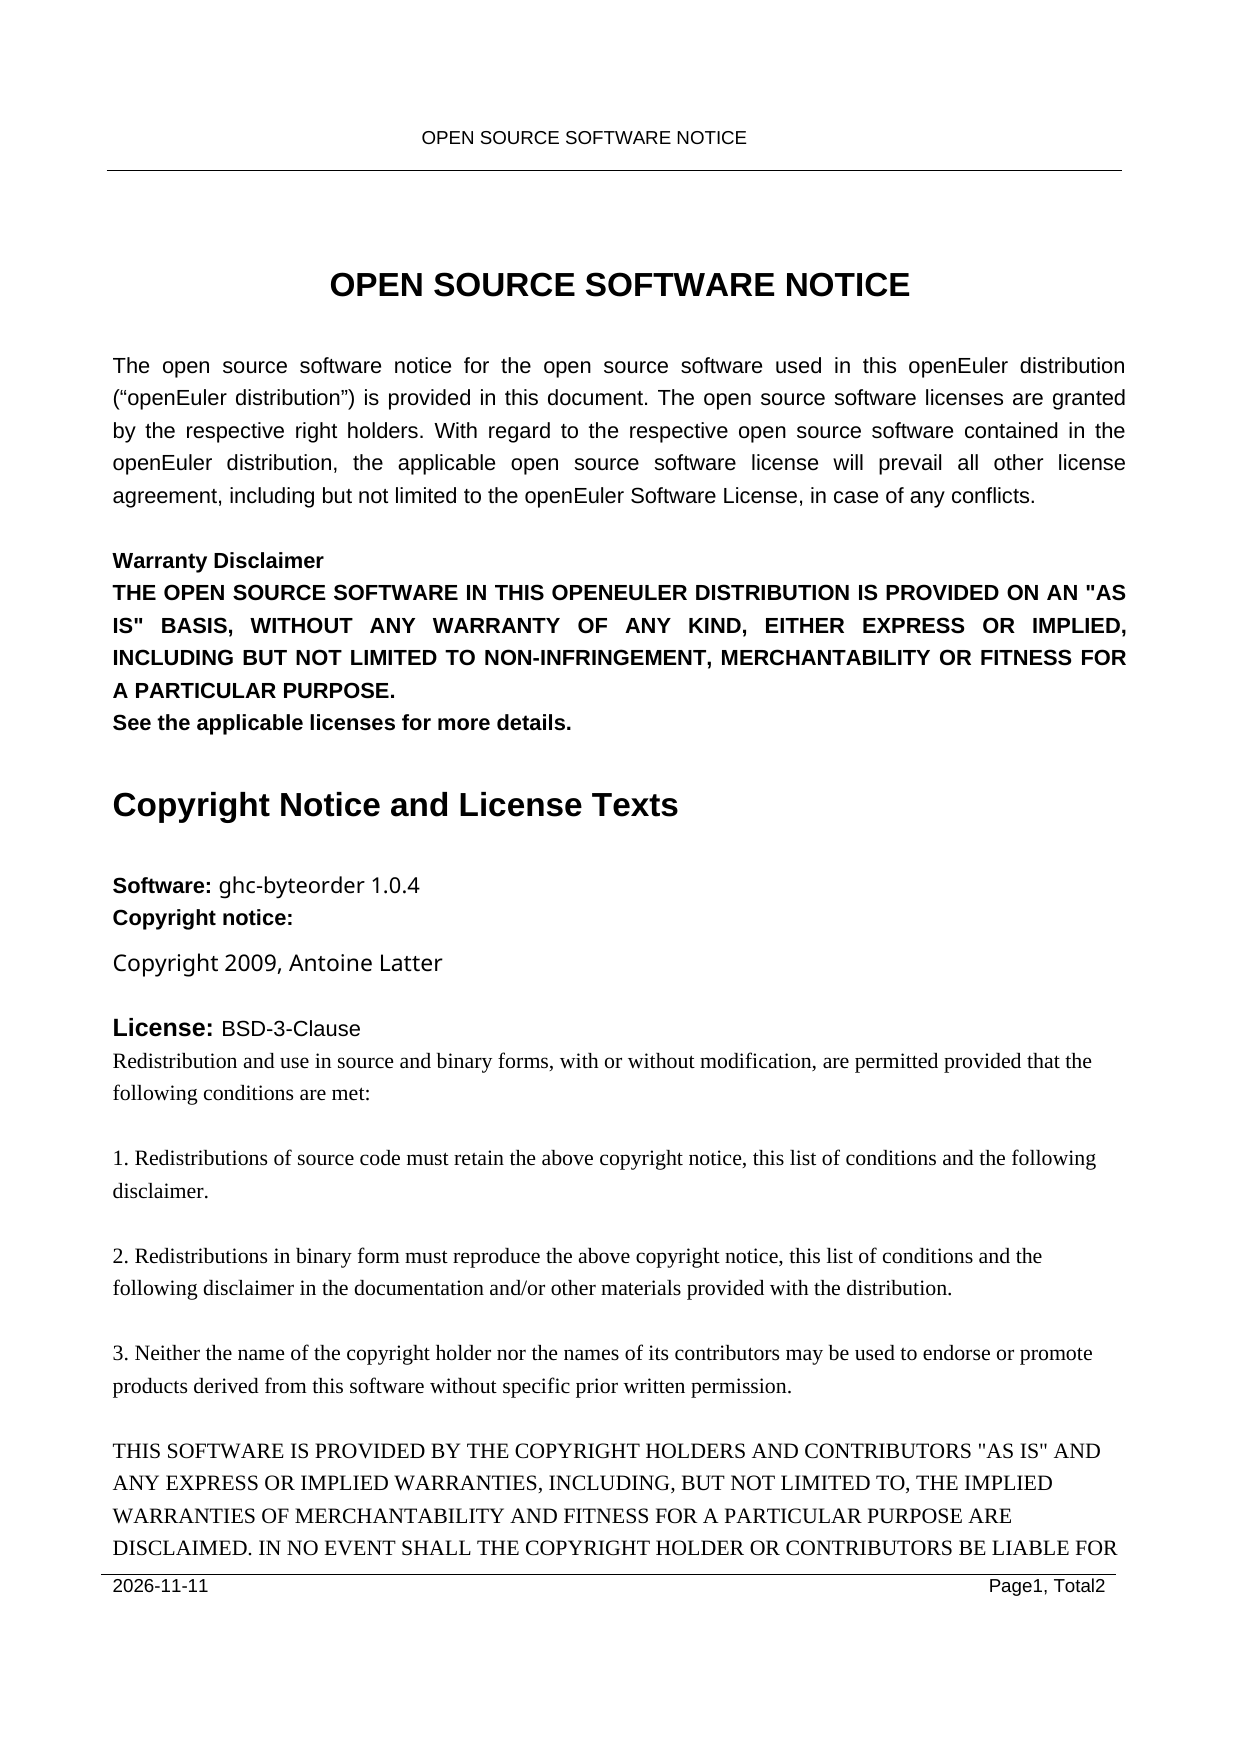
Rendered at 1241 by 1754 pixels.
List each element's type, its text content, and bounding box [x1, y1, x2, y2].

text License: BSD-3-Clause [112, 1012, 1128, 1044]
text THE OPEN SOURCE SOFTWARE IN THIS OPENEULER DISTRIBUTION IS PROVIDED ON AN "AS IS" BASIS, WITHOUT ANY WARRANTY OF ANY KIND, EITHER EXPRESS OR IMPLIED, INCLUDING BUT NOT LIMITED TO NON-INFRINGEMENT, MERCHANTABILITY OR FITNESS FOR A PARTICULAR PURPOSE. See the applicable licenses for more details. [112, 576, 1128, 739]
text Copyright Notice and License Texts [112, 771, 1128, 836]
text Copyright 2009, Antoine Latter [112, 947, 1128, 1012]
text Copyright notice: [112, 901, 1128, 934]
title Software: ghc-byteorder 1.0.4 [112, 869, 1128, 901]
text The open source software notice for the open source software used in this openEuler distribution (“openEuler distribution”) is provided in this document. The open source software licenses are granted by the respective right holders. With regard to the respective open source software contained in the openEuler distribution, the applicable open source software license will prevail all other license agreement, including but not limited to the openEuler Software License, in case of any conflicts. [112, 349, 1128, 511]
text Warranty Disclaimer [112, 544, 1128, 576]
text OPEN SOURCE SOFTWARE NOTICE [112, 251, 1128, 316]
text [112, 1044, 1128, 1564]
